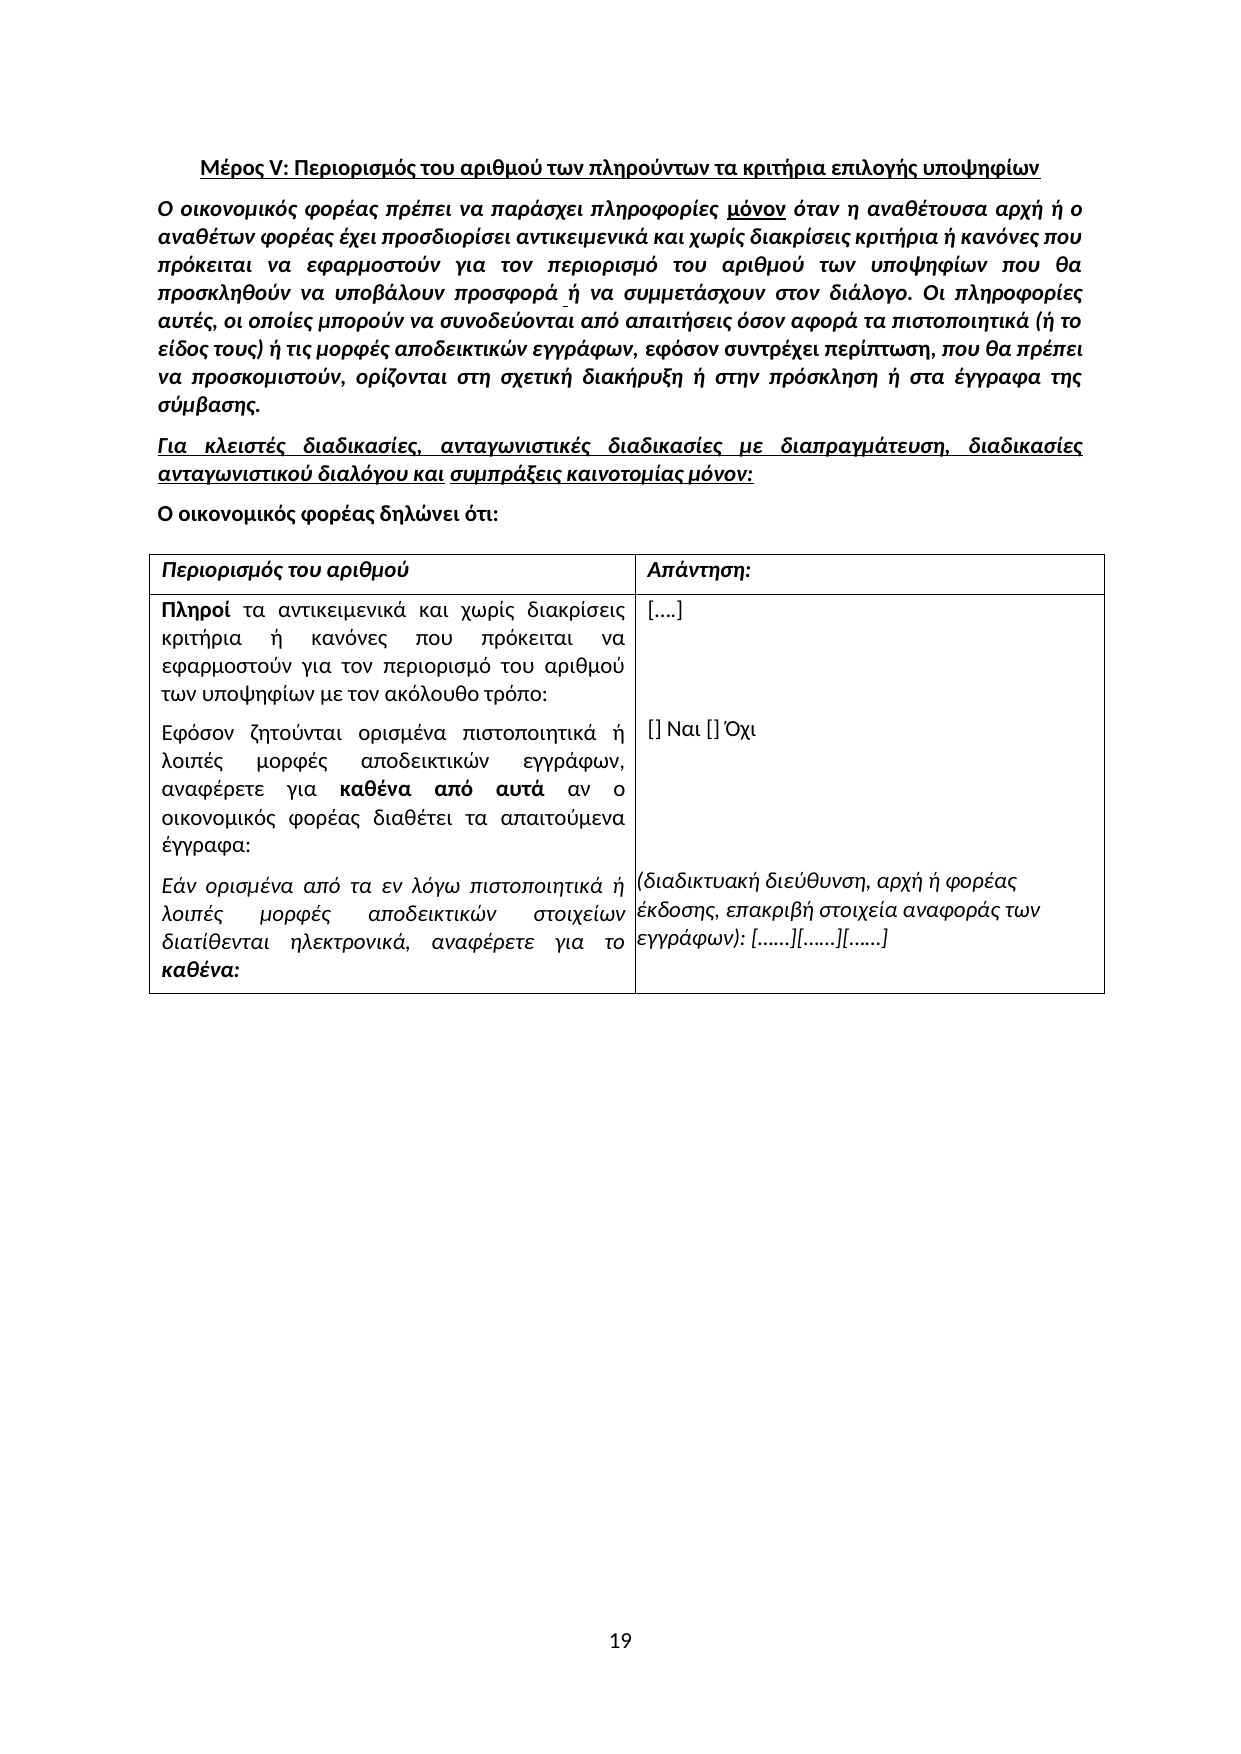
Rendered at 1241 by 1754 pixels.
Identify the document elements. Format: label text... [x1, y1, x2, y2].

table_header Απάντηση: [636, 555, 1104, 594]
text Ο οικονομικός φορέας δηλώνει ότι: [157, 499, 1128, 527]
table_cell [] Ναι [] Όχι [636, 714, 1104, 867]
table_cell Εφόσον ζητούνται ορισμένα πιστοποιητικά ή λοιπές μορφές αποδεικτικών εγγράφων, αναφέρετε για καθένα από αυτά αν ο οικονομικός φορέας διαθέτει τα απαιτούμενα έγγραφα: [150, 714, 635, 867]
table_header Περιορισμός του αριθμού [150, 555, 635, 594]
text Μέρος V: Περιορισμός του αριθμού των πληρούντων τα κριτήρια επιλογής υποψηφίων [182, 153, 1058, 182]
text Ο οικονομικός φορέας πρέπει να παράσχει πληροφορίες μόνον όταν η αναθέτουσα αρχή ή ο αναθέτων φορέας έχει προσδιορίσει αντικειμενικά και χωρίς διακρίσεις κριτήρια ή κανόνες που πρόκειται να εφαρμοστούν για τον περιορισμό του αριθμού των υποψηφίων που θα προσκληθούν να υποβάλουν προσφορά ή να συμμετάσχουν στον διάλογο. Οι πληροφορίες αυτές, οι οποίες μπορούν να συνοδεύονται από απαιτήσεις όσον αφορά τα πιστοποιητικά (ή το είδος τους) ή τις μορφές αποδεικτικών εγγράφων, εφόσον συντρέχει περίπτωση, που θα πρέπει να προσκομιστούν, ορίζονται στη σχετική διακήρυξη ή στην πρόσκληση ή στα έγγραφα της σύμβασης. [157, 194, 1083, 418]
text Για κλειστές διαδικασίες, ανταγωνιστικές διαδικασίες με διαπραγμάτευση, διαδικασίες ανταγωνιστικού διαλόγου και συμπράξεις καινοτομίας μόνον: [157, 431, 1083, 455]
table_cell [….] [636, 595, 1104, 714]
table_cell Εάν ορισμένα από τα εν λόγω πιστοποιητικά ή λοιπές μορφές αποδεικτικών στοιχείων διατίθενται ηλεκτρονικά, αναφέρετε για το καθένα: [150, 867, 635, 993]
text Για κλειστές διαδικασίες, ανταγωνιστικές διαδικασίες με διαπραγμάτευση, διαδικασίες ανταγωνιστικού διαλόγου και συμπράξεις καινοτομίας μόνον: [157, 456, 1083, 487]
table_cell (διαδικτυακή διεύθυνση, αρχή ή φορέας έκδοσης, επακριβή στοιχεία αναφοράς των εγγράφων): [……][……][……] [636, 867, 1104, 993]
table_cell Πληροί τα αντικειμενικά και χωρίς διακρίσεις κριτήρια ή κανόνες που πρόκειται να εφαρμοστούν για τον περιορισμό του αριθμού των υποψηφίων με τον ακόλουθο τρόπο: [150, 595, 635, 714]
